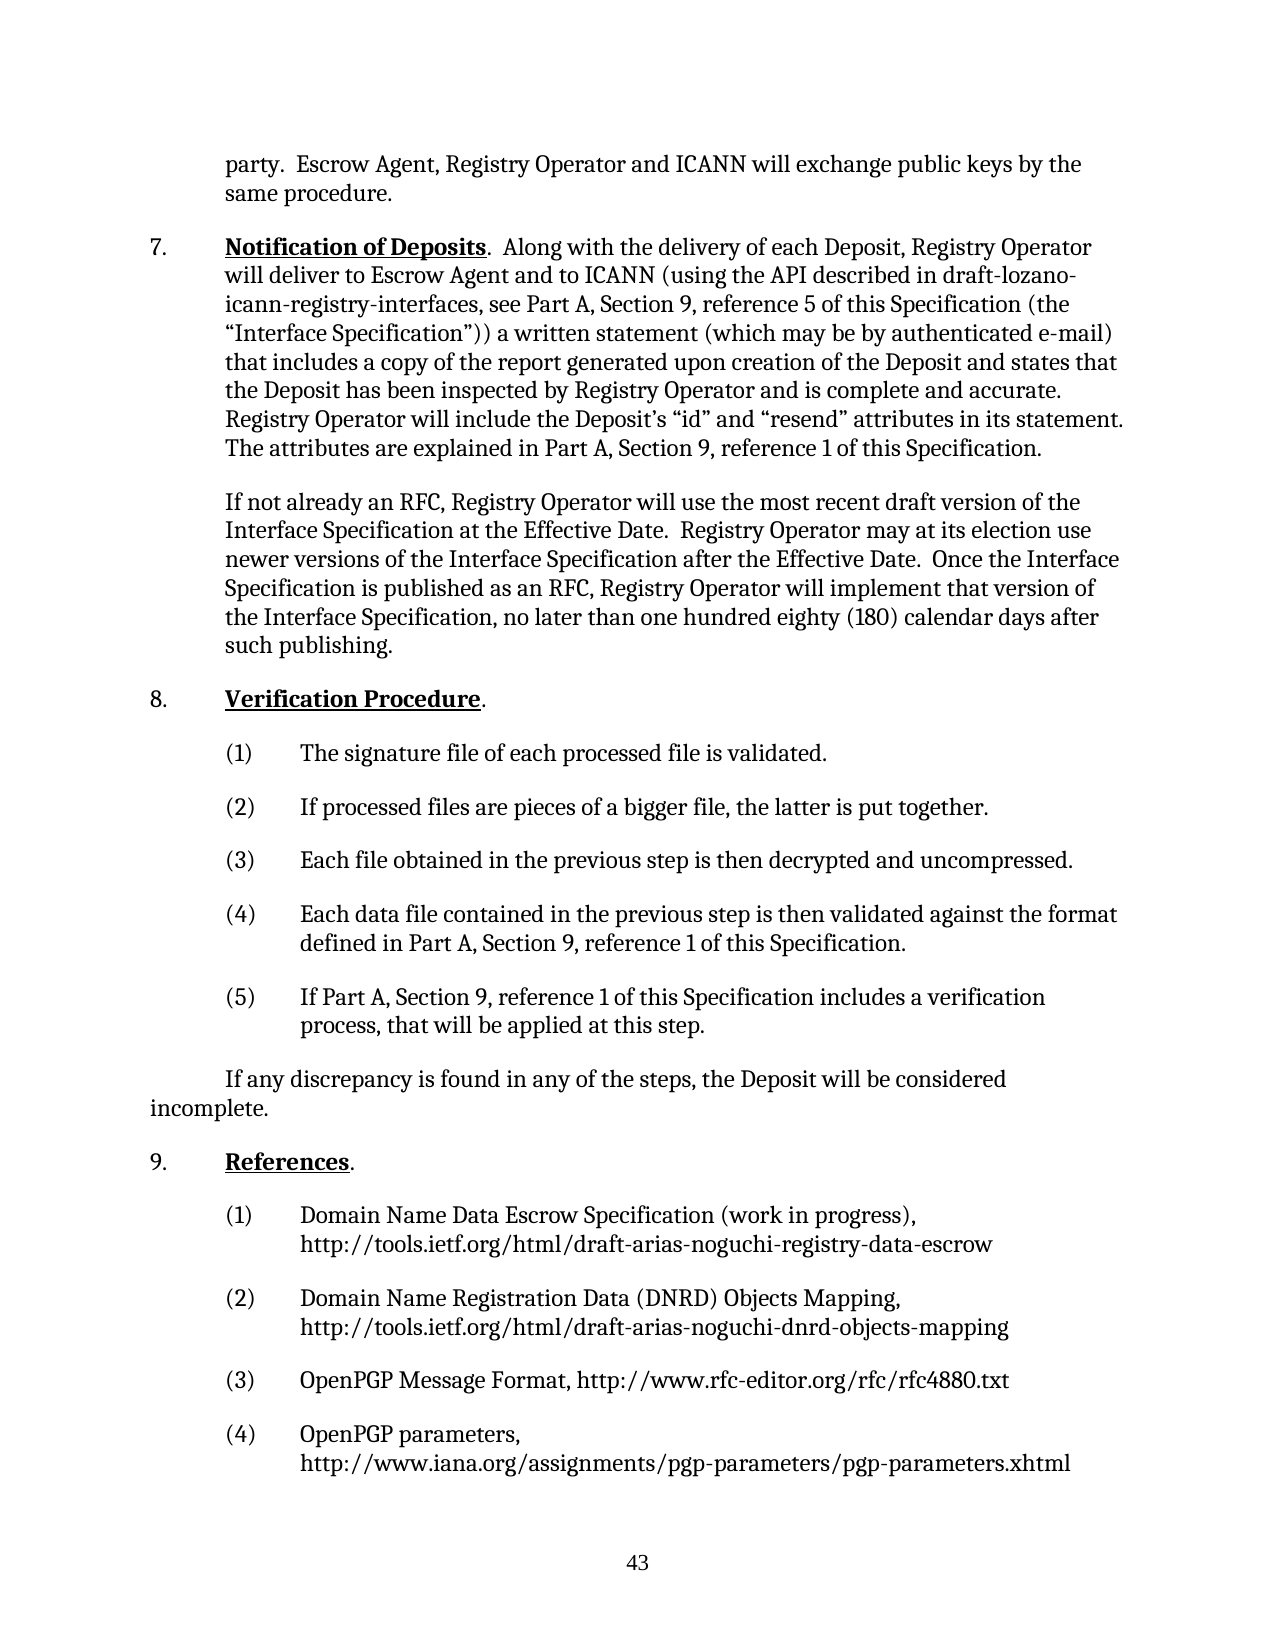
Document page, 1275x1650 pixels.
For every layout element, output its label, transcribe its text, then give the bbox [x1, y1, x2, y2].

text Each file obtained in the previous step is then decrypted and uncompressed. [225, 846, 1125, 875]
text Verification Procedure. [150, 685, 1125, 714]
text If Part A, Section 9, reference 1 of this Specification includes a verification process, that will be applied at this step. [225, 982, 1125, 1040]
text Domain Name Data Escrow Specification (work in progress), http://tools.ietf.org/html/draft-arias-noguchi-registry-data-escrow [225, 1201, 1125, 1259]
text The signature file of each processed file is validated. [225, 739, 1125, 767]
text If not already an RFC, Registry Operator will use the most recent draft version of the Interface Specification at the Effective Date. Registry Operator may at its election use newer versions of the Interface Specification after the Effective Date. Once the Interface Specification is published as an RFC, Registry Operator will implement that version of the Interface Specification, no later than one hundred eighty (180) calendar days after such publishing. [225, 487, 1125, 660]
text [150, 150, 1125, 207]
text If any discrepancy is found in any of the steps, the Deposit will be considered incomplete. [150, 1065, 1125, 1122]
text Each data file contained in the previous step is then validated against the format defined in Part A, Section 9, reference 1 of this Specification. [225, 900, 1125, 957]
text OpenPGP parameters, http://www.iana.org/assignments/pgp-parameters/pgp-parameters.xhtml [225, 1420, 1125, 1477]
text If processed files are pieces of a bigger file, the latter is put together. [225, 792, 1125, 821]
text References. [150, 1147, 1125, 1176]
text Notification of Deposits. Along with the delivery of each Deposit, Registry Operator will deliver to Escrow Agent and to ICANN (using the API described in draft-lozano-icann-registry-interfaces, see Part A, Section 9, reference 5 of this Specification (the “Interface Specification”)) a written statement (which may be by authenticated e-mail) that includes a copy of the report generated upon creation of the Deposit and states that the Deposit has been inspected by Registry Operator and is complete and accurate. Registry Operator will include the Deposit’s “id” and “resend” attributes in its statement. The attributes are explained in Part A, Section 9, reference 1 of this Specification. [150, 232, 1125, 462]
text Domain Name Registration Data (DNRD) Objects Mapping, http://tools.ietf.org/html/draft-arias-noguchi-dnrd-objects-mapping [225, 1284, 1125, 1341]
text OpenPGP Message Format, http://www.rfc-editor.org/rfc/rfc4880.txt [225, 1366, 1125, 1395]
